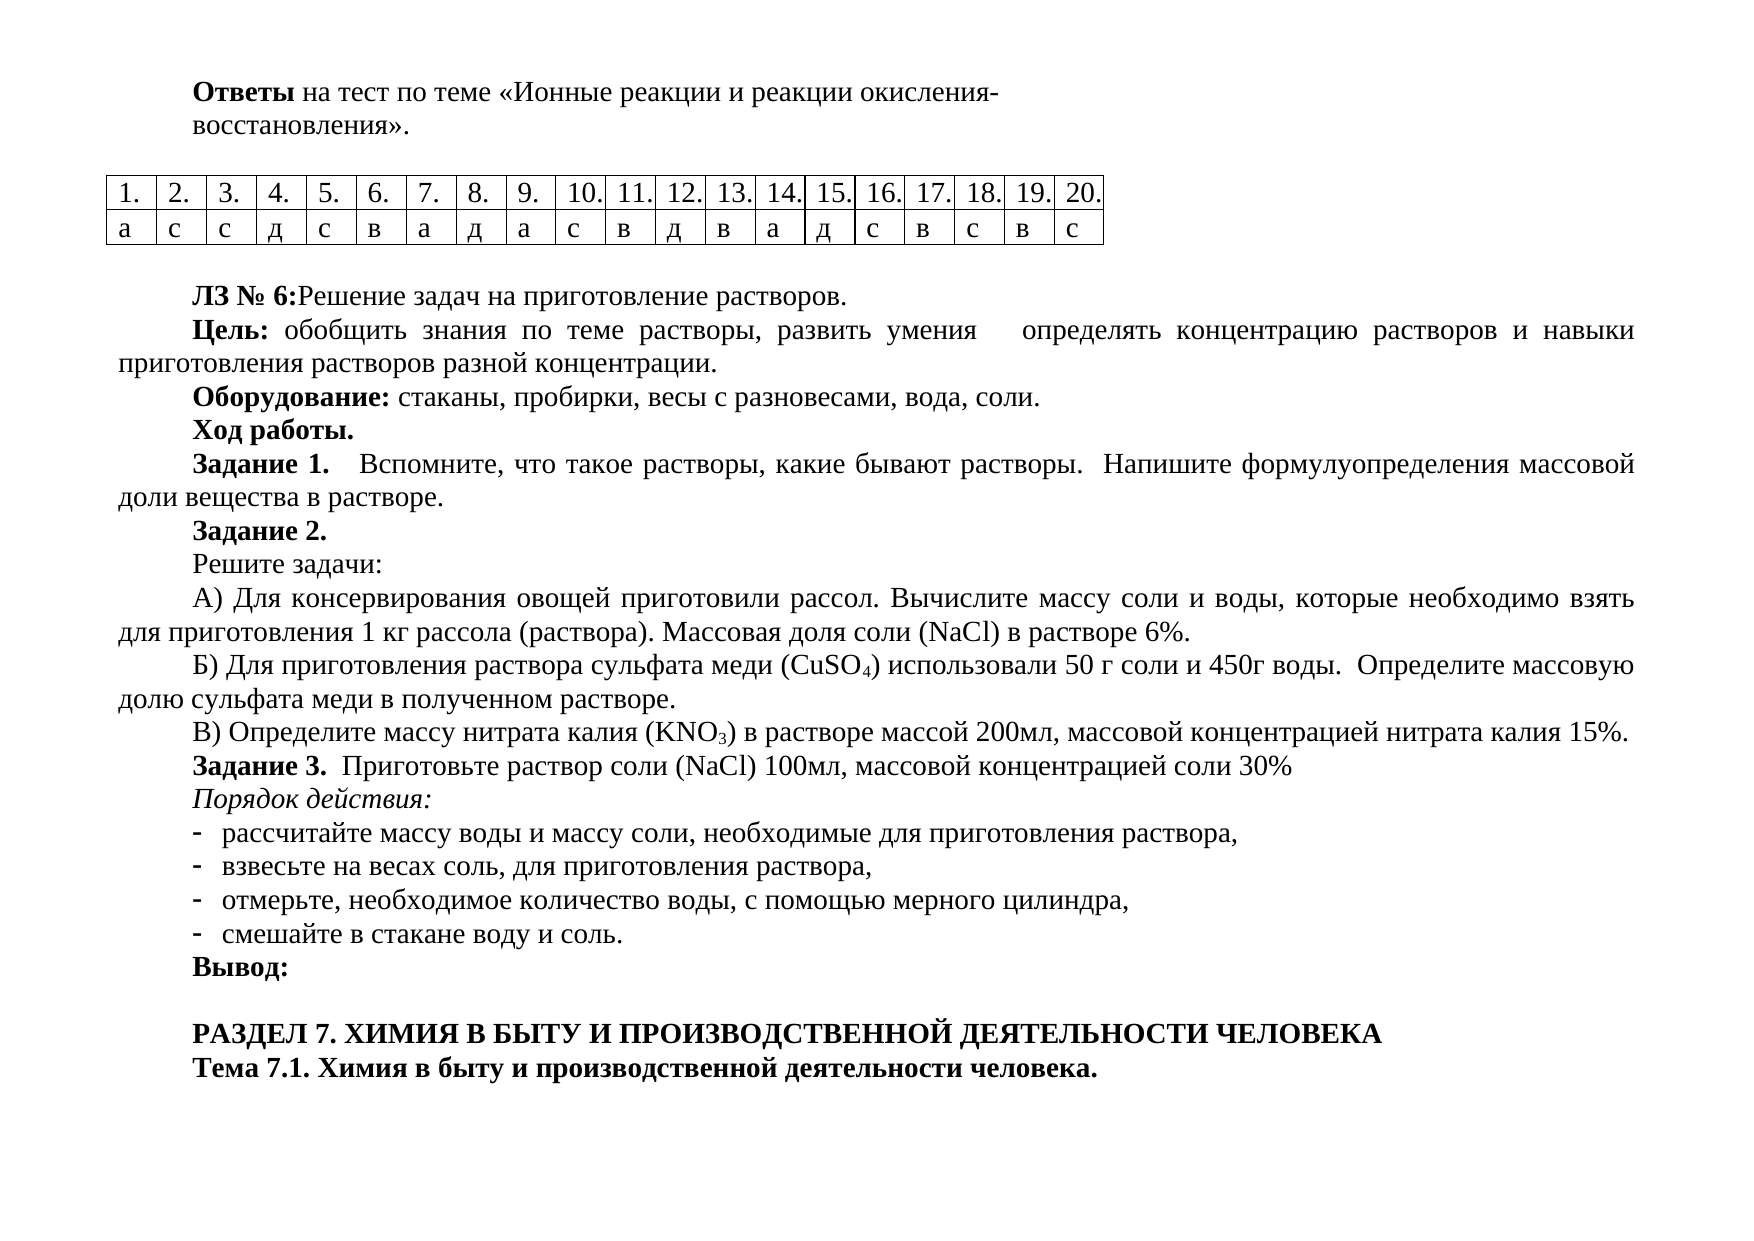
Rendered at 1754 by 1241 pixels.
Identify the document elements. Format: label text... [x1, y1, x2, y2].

text Порядок действия: [118, 781, 1636, 815]
text восстановления». [118, 107, 1636, 141]
list рассчитайте массу воды и массу соли, необходимые для приготовления раствора, [118, 815, 1636, 848]
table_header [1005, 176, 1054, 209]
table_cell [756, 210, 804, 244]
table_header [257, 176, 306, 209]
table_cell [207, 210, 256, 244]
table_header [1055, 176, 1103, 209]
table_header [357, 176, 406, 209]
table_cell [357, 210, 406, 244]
text Ответы на тест по теме «Ионные реакции и реакции окисления- [118, 74, 1636, 107]
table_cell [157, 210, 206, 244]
list отмерьте, необходимое количество воды, с помощью мерного цилиндра, [118, 882, 1636, 916]
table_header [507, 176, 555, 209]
text ЛЗ № 6:Решение задач на приготовление растворов. [118, 278, 1636, 312]
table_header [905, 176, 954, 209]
text Б) Для приготовления раствора сульфата меди (CuSO4) использовали 50 г соли и 450г воды. Определите массовую долю сульфата меди в полученном растворе. [118, 647, 1636, 714]
text РАЗДЕЛ 7. ХИМИЯ В БЫТУ И ПРОИЗВОДСТВЕННОЙ ДЕЯТЕЛЬНОСТИ ЧЕЛОВЕКА [118, 1017, 1636, 1050]
text Решите задачи: [118, 547, 1636, 580]
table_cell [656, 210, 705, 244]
text Задание 2. [118, 513, 1636, 547]
text Задание 3. Приготовьте раствор соли (NaCl) 100мл, массовой концентрацией соли 30% [118, 748, 1636, 781]
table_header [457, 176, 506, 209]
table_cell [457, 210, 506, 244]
list взвесьте на весах соль, для приготовления раствора, [118, 848, 1636, 882]
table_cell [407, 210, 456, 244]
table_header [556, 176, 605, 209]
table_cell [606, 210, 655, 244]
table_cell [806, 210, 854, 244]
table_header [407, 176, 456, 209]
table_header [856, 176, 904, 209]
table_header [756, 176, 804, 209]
text Вывод: [118, 949, 1636, 983]
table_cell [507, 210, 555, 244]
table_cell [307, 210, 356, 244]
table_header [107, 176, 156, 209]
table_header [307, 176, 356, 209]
list смешайте в стакане воду и соль. [118, 916, 1636, 949]
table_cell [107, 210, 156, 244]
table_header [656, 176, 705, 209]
text Ход работы. [118, 412, 1636, 446]
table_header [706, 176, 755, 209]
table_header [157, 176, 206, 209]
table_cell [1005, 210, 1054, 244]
text Тема 7.1. Химия в быту и производственной деятельности человека. [118, 1050, 1636, 1084]
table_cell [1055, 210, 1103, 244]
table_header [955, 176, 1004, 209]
text Задание 1. Вспомните, что такое растворы, какие бывают растворы. Напишите формулуопределения массовой доли вещества в растворе. [118, 446, 1636, 513]
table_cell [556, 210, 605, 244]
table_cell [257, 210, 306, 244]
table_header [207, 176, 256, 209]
text Цель: обобщить знания по теме растворы, развить умения определять концентрацию растворов и навыки приготовления растворов разной концентрации. [118, 312, 1636, 379]
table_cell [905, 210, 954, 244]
text А) Для консервирования овощей приготовили рассол. Вычислите массу соли и воды, которые необходимо взять для приготовления 1 кг рассола (раствора). Массовая доля соли (NaCl) в растворе 6%. [118, 580, 1636, 647]
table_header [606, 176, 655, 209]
text Оборудование: стаканы, пробирки, весы с разновесами, вода, соли. [118, 379, 1636, 412]
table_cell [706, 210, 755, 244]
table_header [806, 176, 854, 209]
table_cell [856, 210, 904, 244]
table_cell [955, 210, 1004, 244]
text В) Определите массу нитрата калия (KNO3) в растворе массой 200мл, массовой концентрацией нитрата калия 15%. [118, 714, 1636, 748]
